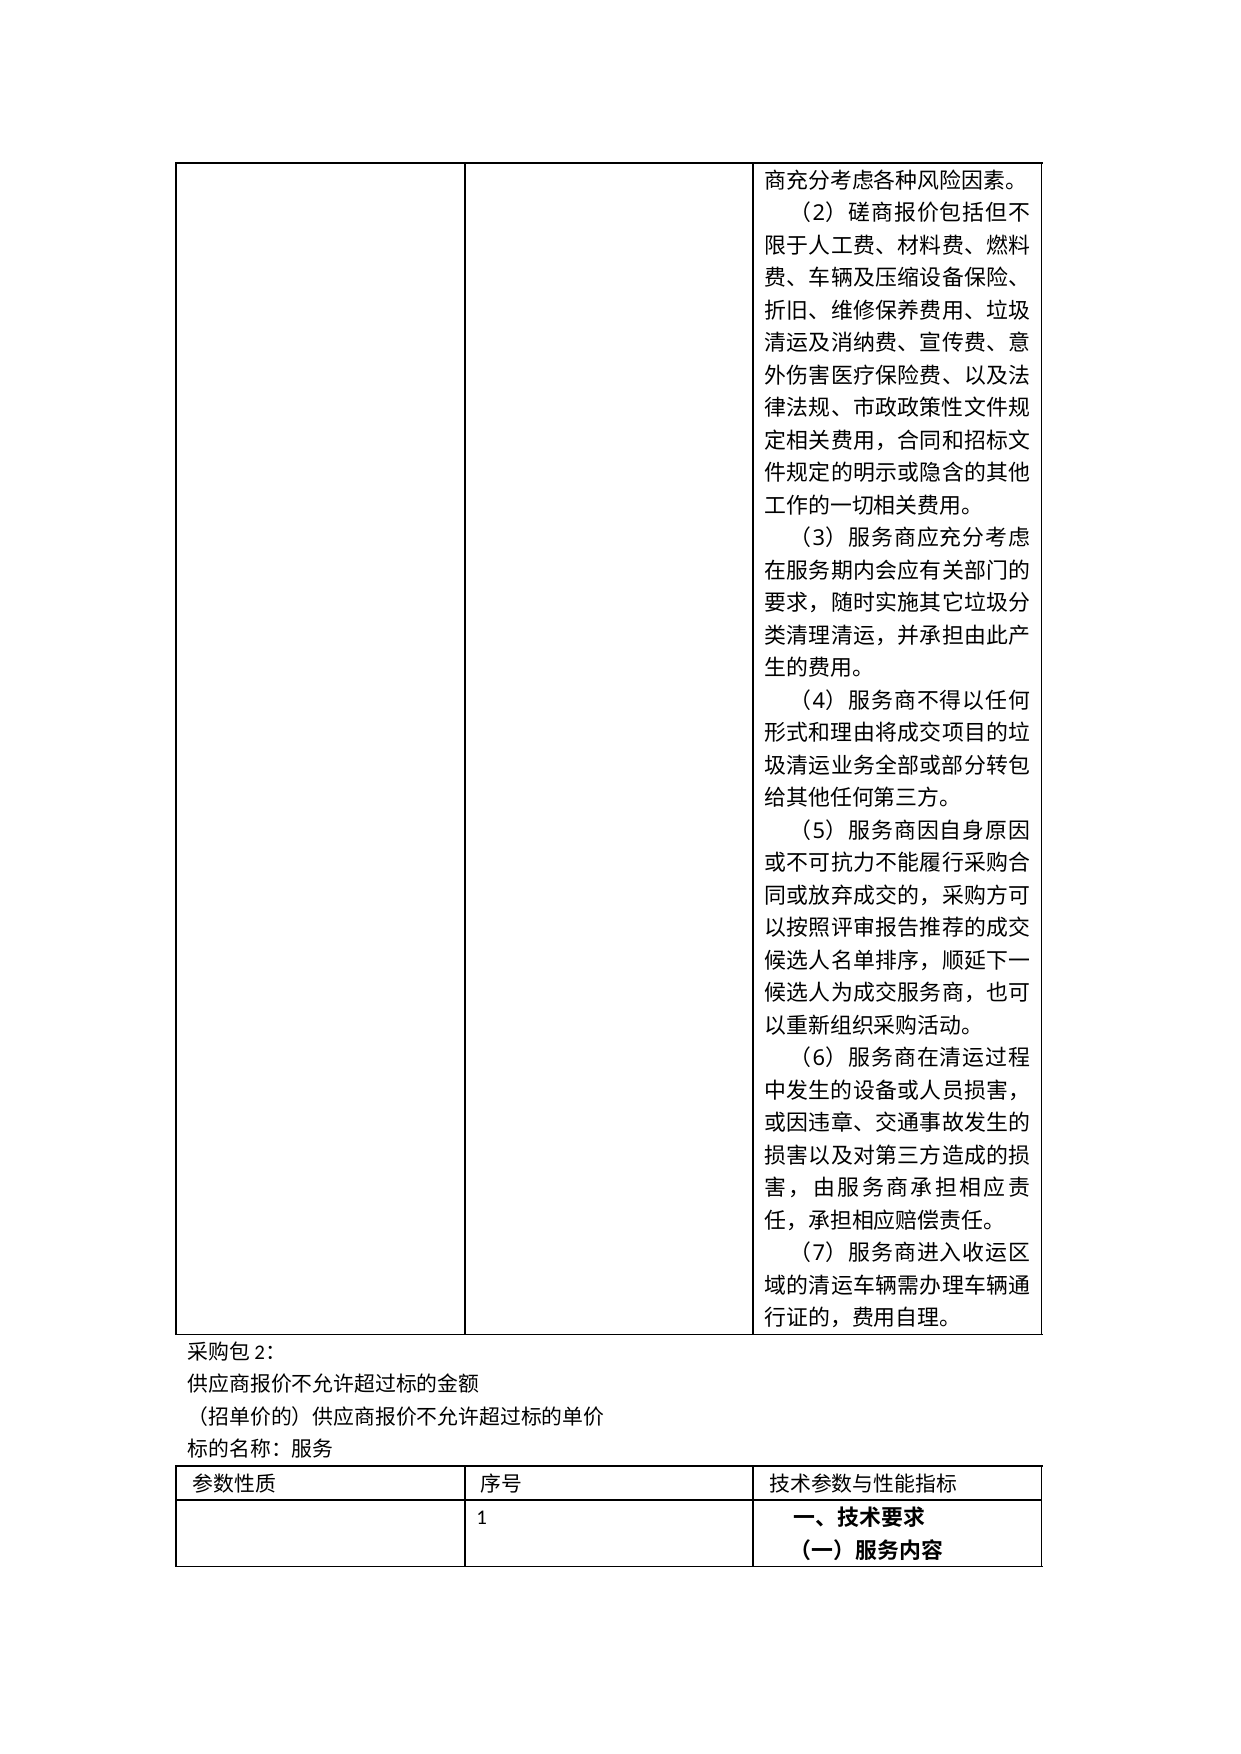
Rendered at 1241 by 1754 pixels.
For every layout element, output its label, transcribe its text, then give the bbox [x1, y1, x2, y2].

text （招单价的）供应商报价不允许超过标的单价 [187, 1400, 1053, 1433]
text 供应商报价不允许超过标的金额 [187, 1368, 1053, 1400]
table_cell [177, 1501, 464, 1566]
table_cell 1 [466, 1501, 752, 1566]
table_cell 1 [466, 164, 752, 1333]
table_cell [177, 164, 464, 1333]
text 标的名称：服务 [187, 1433, 1053, 1465]
table_header 参数性质 [177, 1467, 464, 1499]
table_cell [754, 164, 1041, 1333]
table_header 序号 [466, 1467, 752, 1499]
text 采购包2： [187, 1335, 1053, 1368]
table_header 技术参数与性能指标 [754, 1467, 1041, 1499]
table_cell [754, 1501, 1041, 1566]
